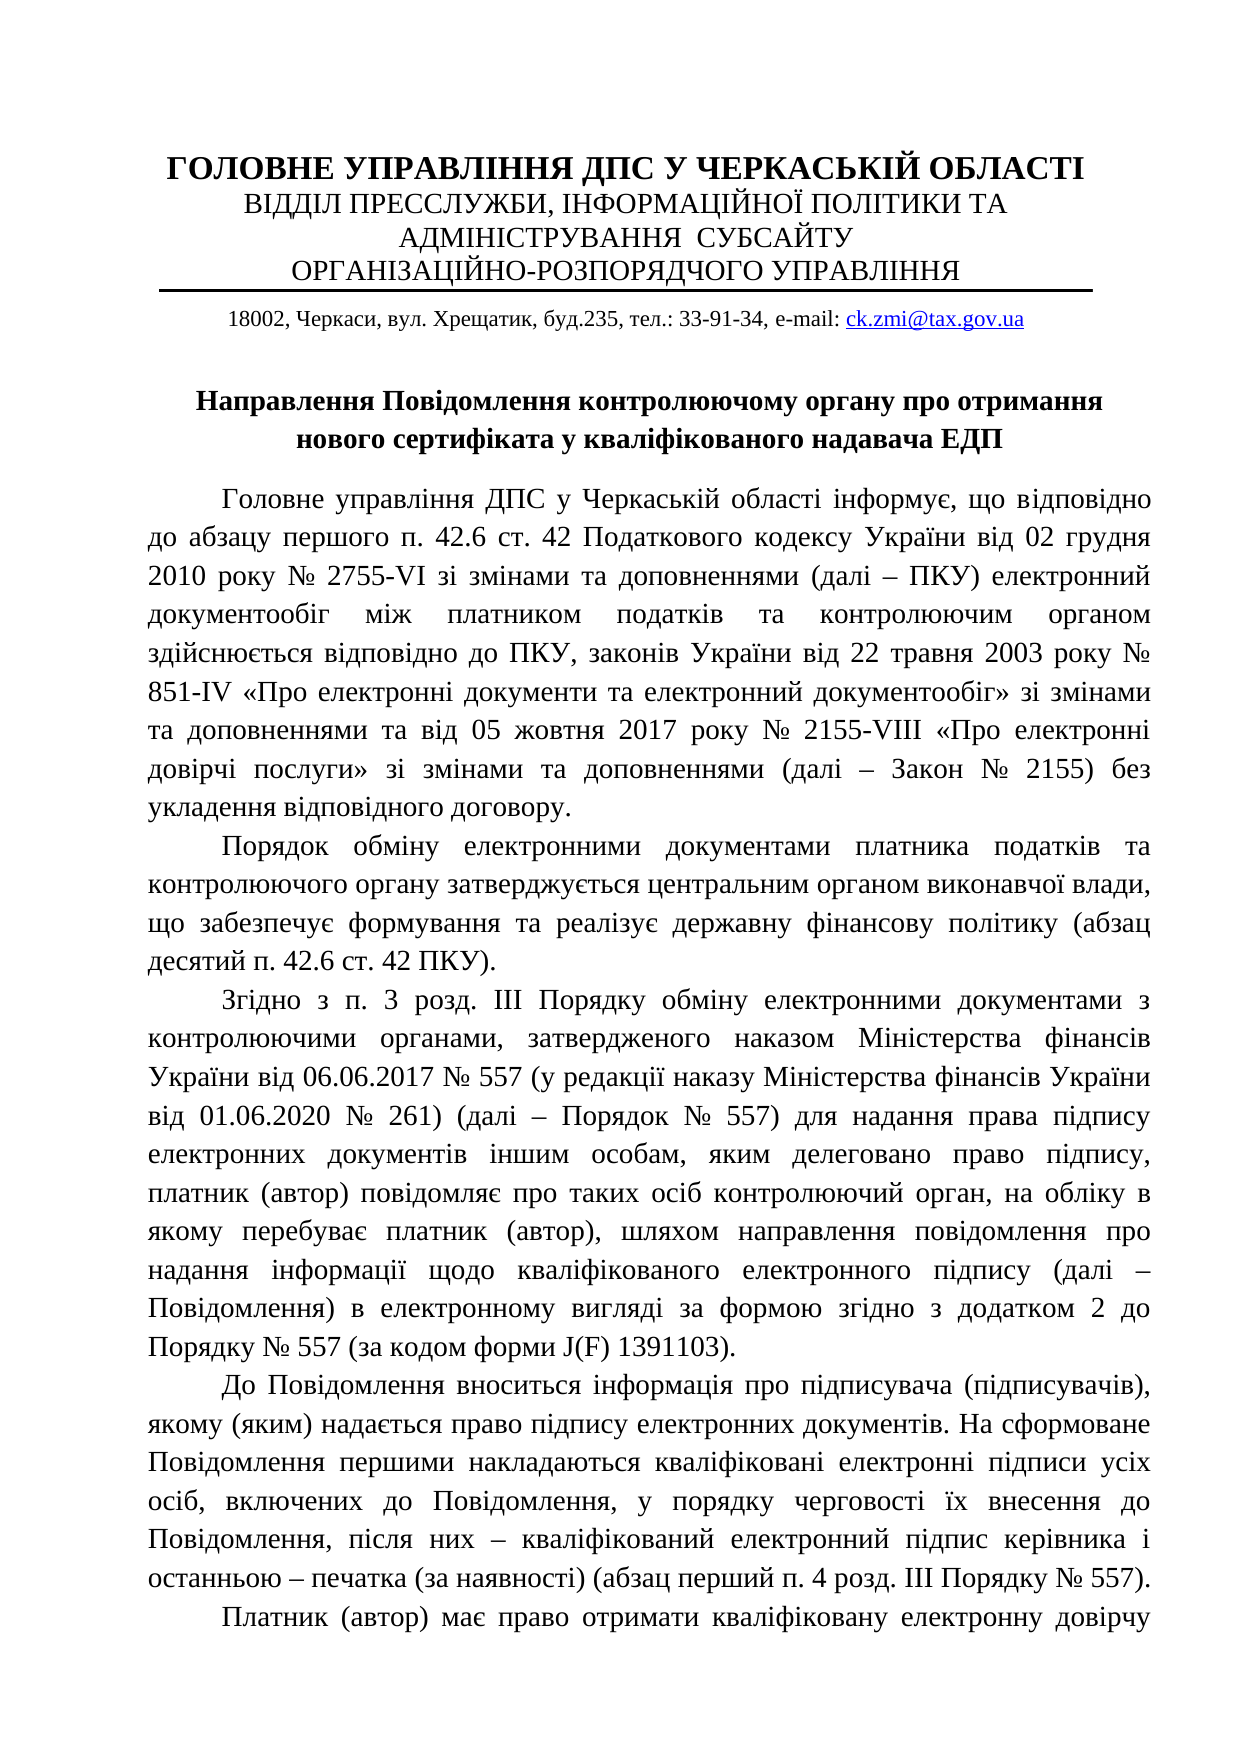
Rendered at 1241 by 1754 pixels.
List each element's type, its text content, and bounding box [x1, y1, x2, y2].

text Згідно з п. 3 розд. ІІІ Порядку обміну електронними документами з контролюючими органами, затвердженого наказом Міністерства фінансів України від 06.06.2017 № 557 (у редакції наказу Міністерства фінансів України від 01.06.2020 № 261) (далі – Порядок № 557) для надання права підпису електронних документів іншим особам, яким делеговано право підпису, платник (автор) повідомляє про таких осіб контролюючий орган, на обліку в якому перебуває платник (автор), шляхом направлення повідомлення про надання інформації щодо кваліфікованого електронного підпису (далі – Повідомлення) в електронному вигляді за формою згідно з додатком 2 до Порядку № 557 (за кодом форми J(F) 1391103). [148, 982, 1152, 1362]
table_header Головне управління ДПС у Черкаській області Відділ пресслужби, інформаційної політики та адміністрування субсайту організаційно-розпорядчого управління 18002, Черкаси, вул. Хрещатик, буд.235, тел.: 33-91-34, e-mail: ck.zmi@tax.gov.ua [148, 148, 1104, 383]
text Направлення Повідомлення контролюючому органу про отримання нового сертифіката у кваліфікованого надавача ЕДП [148, 383, 1152, 455]
text Порядок обміну електронними документами платника податків та контролюючого органу затверджується центральним органом виконавчої влади, що забезпечує формування та реалізує державну фінансову політику (абзац десятий п. 42.6 ст. 42 ПКУ). [148, 828, 1152, 977]
text Головне управління ДПС у Черкаській області інформує, що відповідно до абзацу першого п. 42.6 ст. 42 Податкового кодексу України від 02 грудня 2010 року № 2755-VI зі змінами та доповненнями (далі – ПКУ) електронний документообіг між платником податків та контролюючим органом здійснюється відповідно до ПКУ, законів України від 22 травня 2003 року № 851-IV «Про електронні документи та електронний документообіг» зі змінами та доповненнями та від 05 жовтня 2017 року № 2155-VIII «Про електронні довірчі послуги» зі змінами та доповненнями (далі – Закон № 2155) без укладення відповідного договору. [148, 481, 1152, 823]
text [148, 1367, 1152, 1632]
